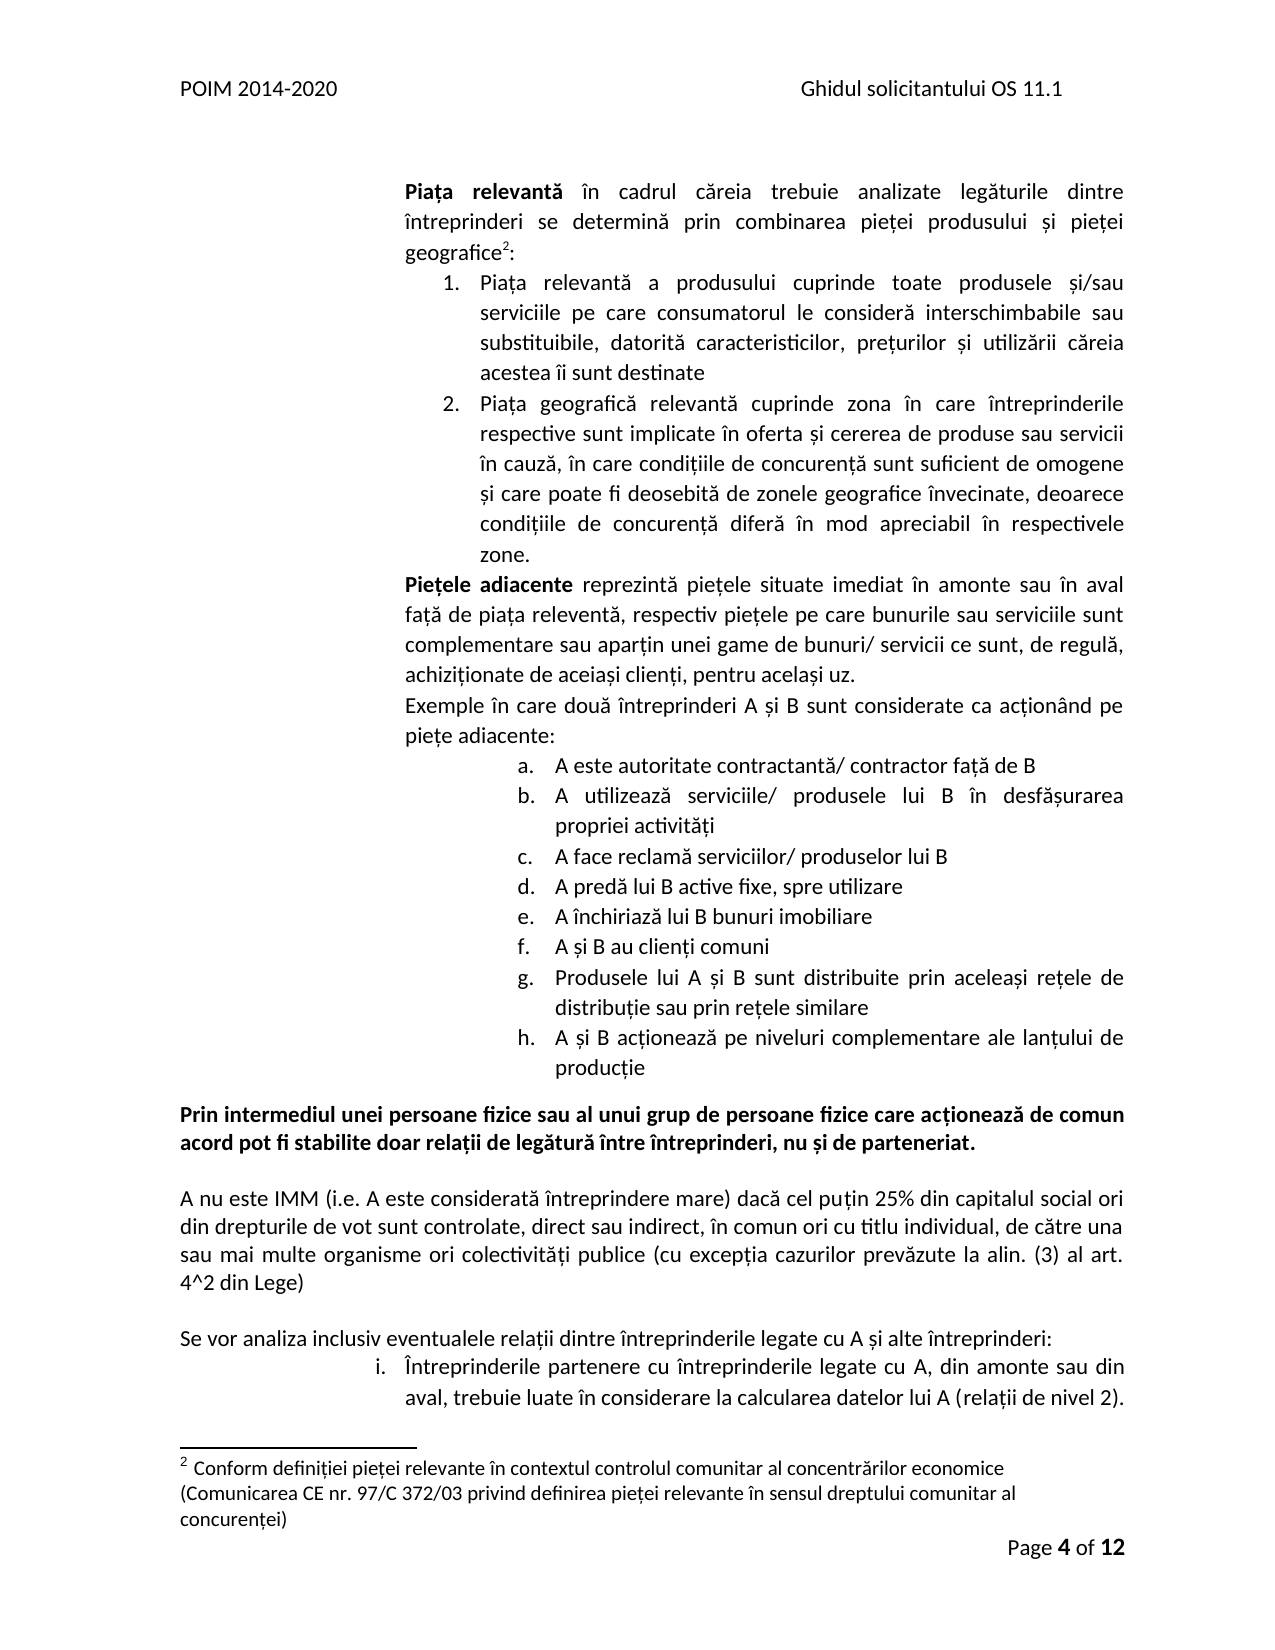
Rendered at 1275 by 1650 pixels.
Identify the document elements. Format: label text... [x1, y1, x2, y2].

list A face reclamă serviciilor/ produselor lui B [517, 842, 1125, 870]
list A și B acționează pe niveluri complementare ale lanțului de producție [517, 1023, 1125, 1081]
list Piața relevantă a produsului cuprinde toate produsele și/sau serviciile pe care consumatorul le consideră interschimbabile sau substituibile, datorită caracteristicilor, prețurilor și utilizării căreia acestea îi sunt destinate [442, 268, 1125, 387]
list Piețele adiacente reprezintă piețele situate imediat în amonte sau în aval față de piața releventă, respectiv piețele pe care bunurile sau serviciile sunt complementare sau aparțin unei game de bunuri/ servicii ce sunt, de regulă, achiziționate de aceiași clienți, pentru același uz. [405, 570, 1125, 689]
text Prin intermediul unei persoane fizice sau al unui grup de persoane fizice care acţionează de comun acord pot fi stabilite doar relații de legătură între întreprinderi, nu și de parteneriat. [180, 1100, 1125, 1156]
list Piața geografică relevantă cuprinde zona în care întreprinderile respective sunt implicate în oferta și cererea de produse sau servicii în cauză, în care condițiile de concurență sunt suficient de omogene și care poate fi deosebită de zonele geografice învecinate, deoarece condițiile de concurență diferă în mod apreciabil în respectivele zone. [442, 389, 1125, 568]
list Întreprinderile partenere cu întreprinderile legate cu A, din amonte sau din aval, trebuie luate în considerare la calcularea datelor lui A (relații de nivel 2). [386, 1352, 1125, 1411]
text Se vor analiza inclusiv eventualele relații dintre întreprinderile legate cu A și alte întreprinderi: [180, 1324, 1125, 1352]
list A predă lui B active fixe, spre utilizare [517, 872, 1125, 900]
list A utilizează serviciile/ produsele lui B în desfășurarea propriei activități [517, 781, 1125, 840]
list A este autoritate contractantă/ contractor față de B [517, 751, 1125, 779]
list A închiriază lui B bunuri imobiliare [517, 902, 1125, 930]
list Exemple în care două întreprinderi A și B sunt considerate ca acționând pe piețe adiacente: [405, 691, 1125, 749]
list A și B au clienți comuni [517, 932, 1125, 961]
list Produsele lui A și B sunt distribuite prin aceleași rețele de distribuție sau prin rețele similare [517, 963, 1125, 1021]
list Piața relevantă în cadrul căreia trebuie analizate legăturile dintre întreprinderi se determină prin combinarea pieței produsului și pieței geografice: [405, 177, 1125, 266]
text A nu este IMM (i.e. A este considerată întreprindere mare) dacă cel puţin 25% din capitalul social ori din drepturile de vot sunt controlate, direct sau indirect, în comun ori cu titlu individual, de către una sau mai multe organisme ori colectivităţi publice (cu excepţia cazurilor prevăzute la alin. (3) al art. 4^2 din Lege) [180, 1184, 1125, 1296]
